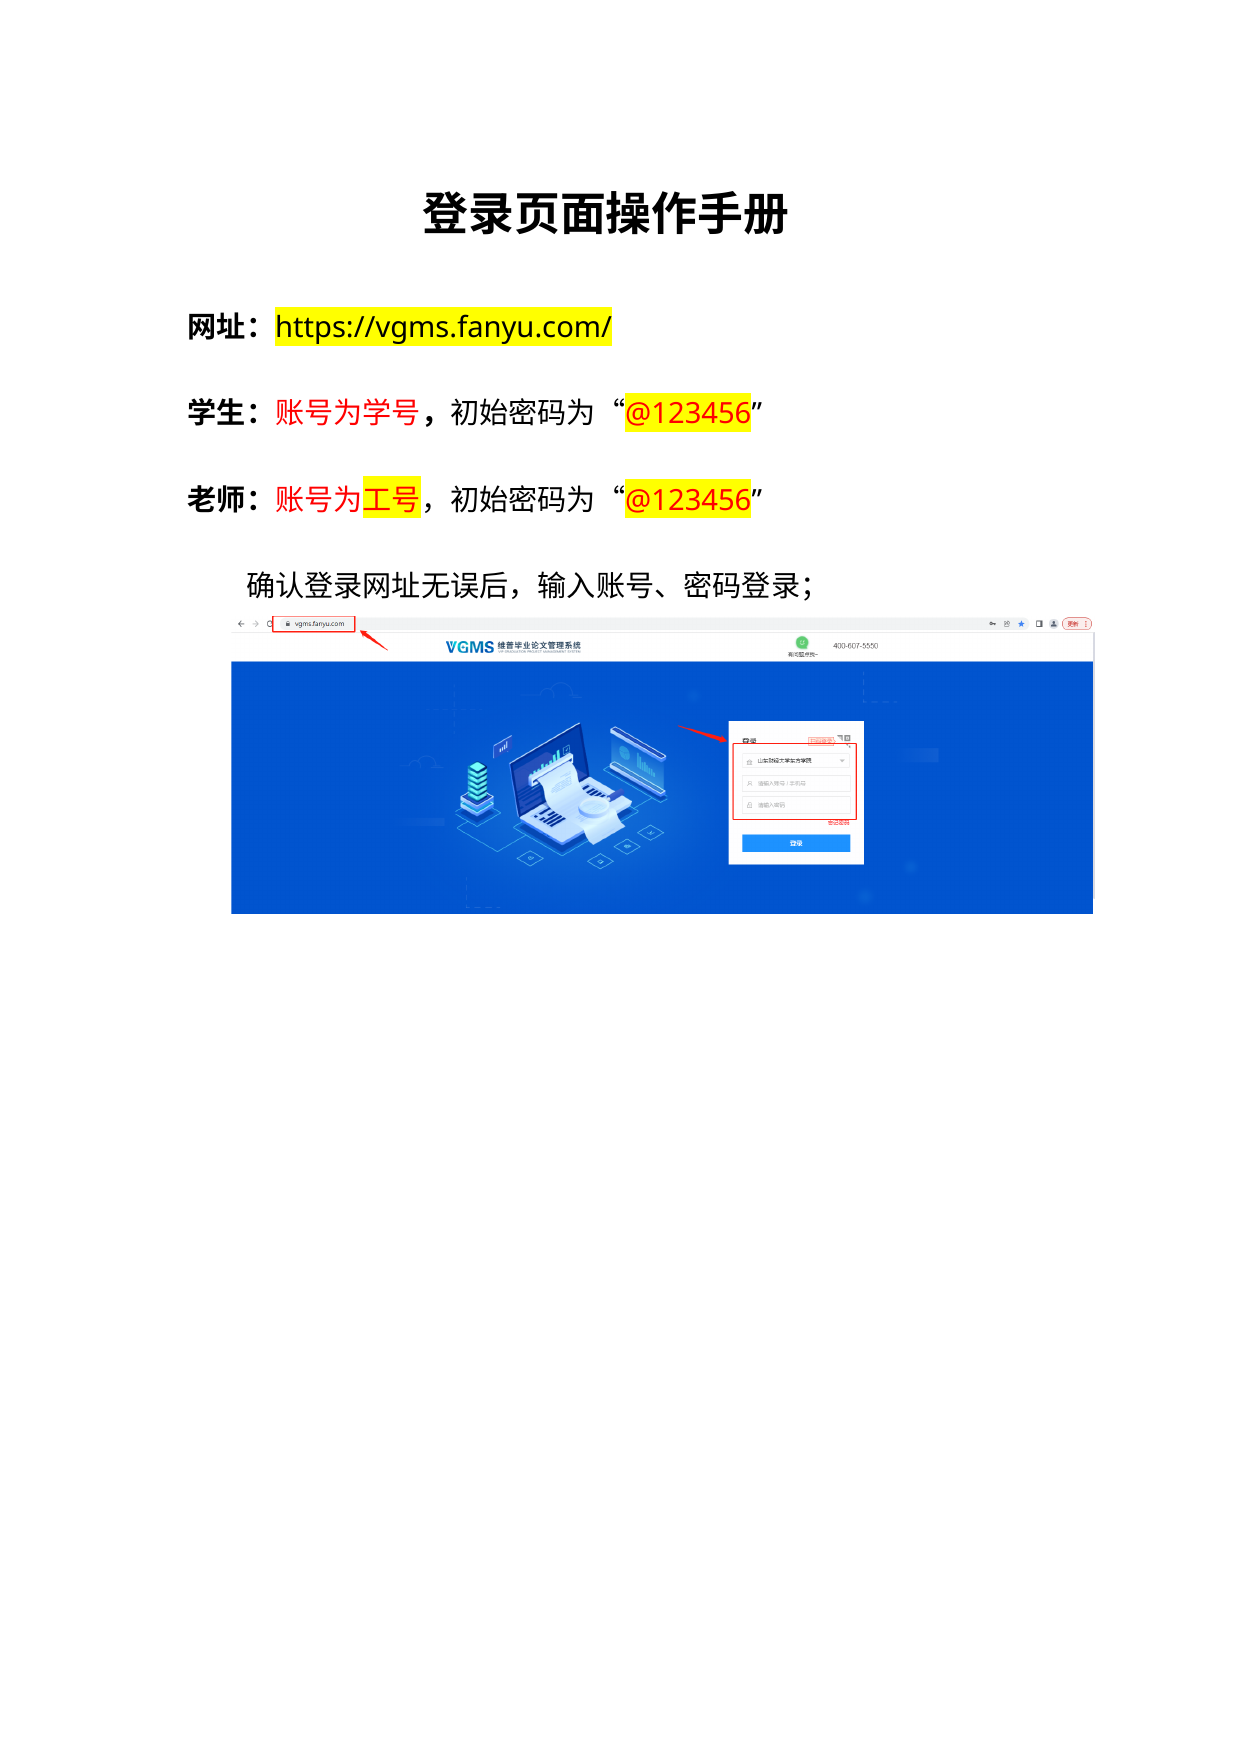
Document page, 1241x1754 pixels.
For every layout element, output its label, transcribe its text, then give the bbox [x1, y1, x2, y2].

text 学生：账号为学号，初始密码为“@123456” [187, 379, 1053, 444]
picture [231, 616, 1095, 914]
list 登录页面操作手册 [262, 162, 1053, 259]
text 网址：https://vgms.fanyu.com/ [187, 293, 1053, 358]
text 老师：账号为工号，初始密码为“@123456” [187, 465, 1053, 530]
text 确认登录网址无误后，输入账号、密码登录； [187, 551, 1053, 616]
